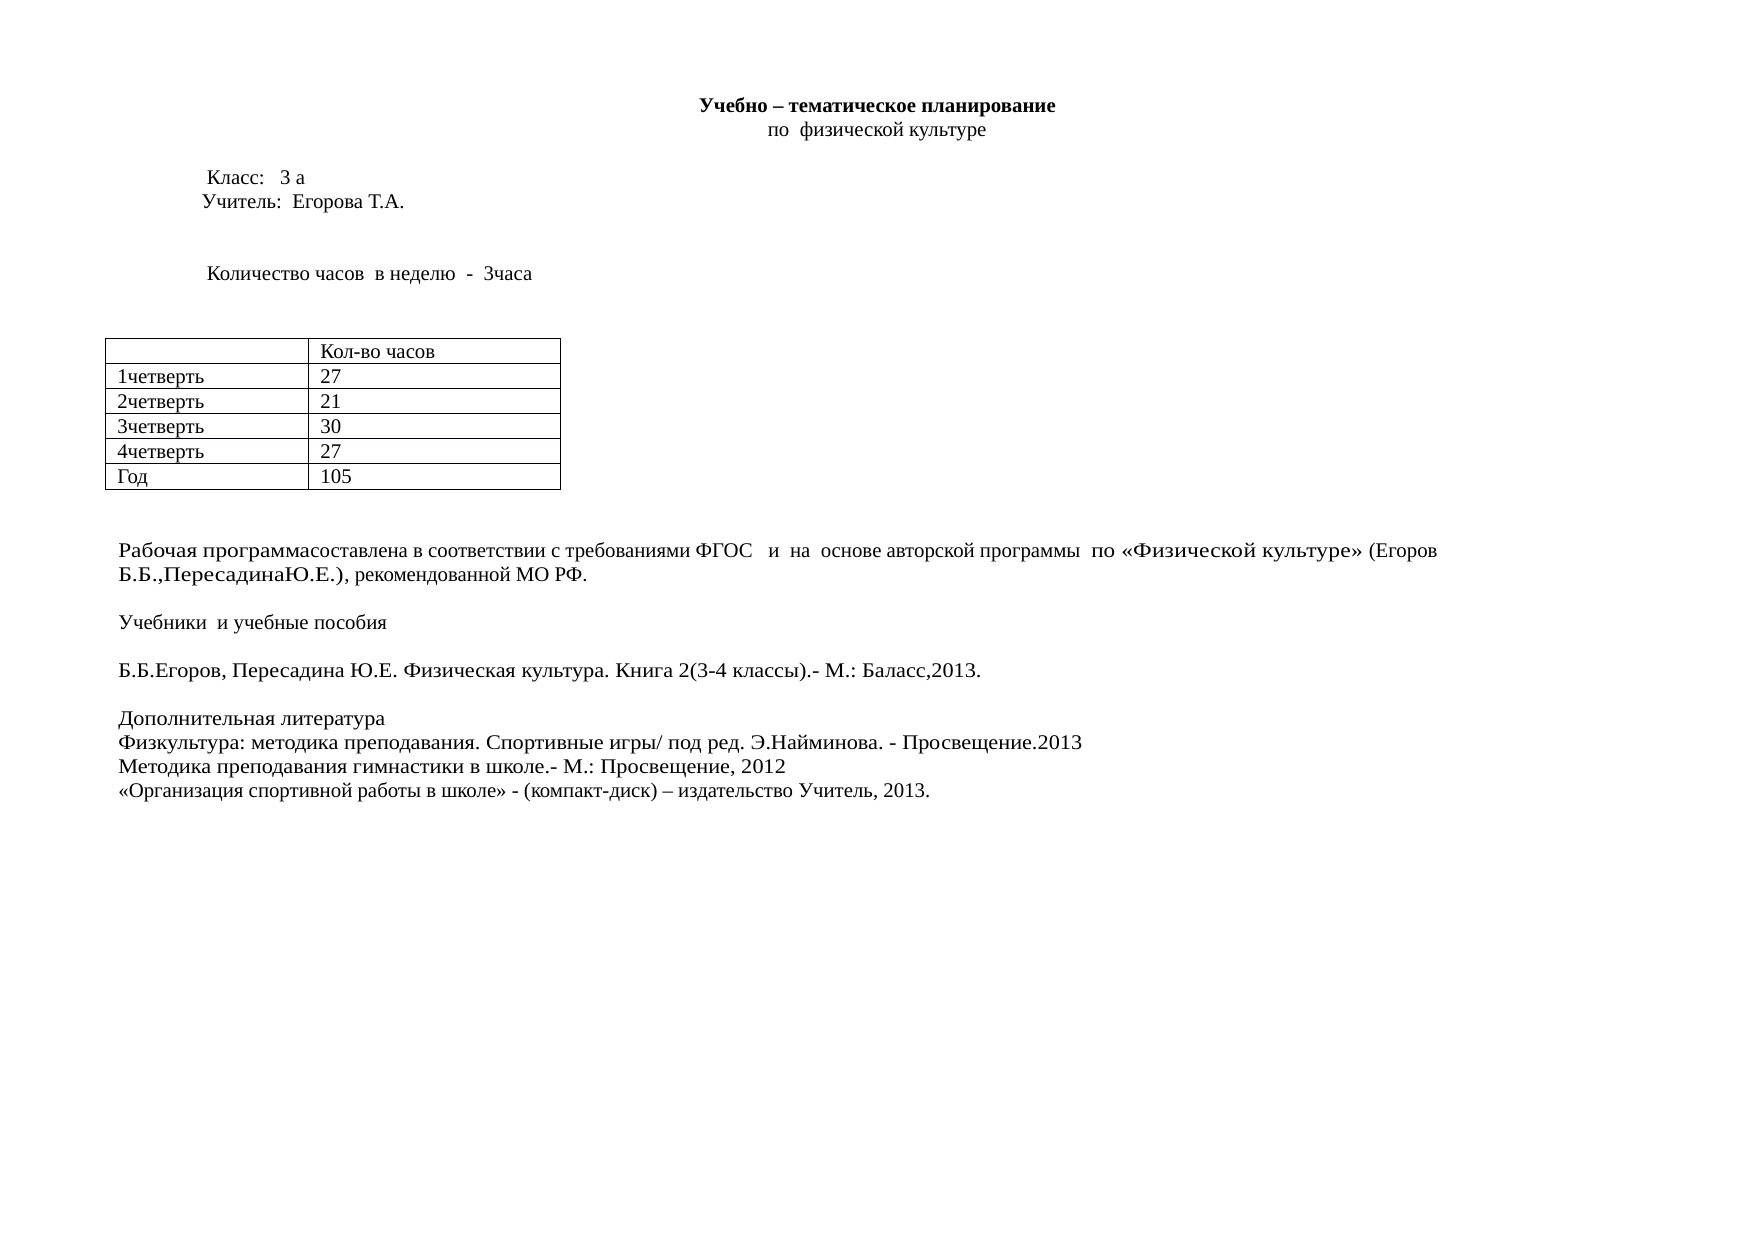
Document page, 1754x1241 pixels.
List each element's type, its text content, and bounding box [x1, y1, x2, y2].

table_cell 27 [309, 439, 560, 463]
text Б.Б.Егоров, Пересадина Ю.Е. Физическая культура. Книга 2(3-4 классы).- М.: Баласс,2013. [118, 658, 1636, 682]
table_header Кол-во часов [309, 339, 560, 363]
text Количество часов в неделю - 3часа [118, 261, 1636, 285]
table_cell 1четверть [106, 364, 308, 388]
text Класс: 3 а [118, 165, 1636, 189]
table_cell 27 [309, 364, 560, 388]
text Рабочая программасоставлена в соответствии с требованиями ФГОС и на основе авторской программы по «Физической культуре» (Егоров Б.Б.,ПересадинаЮ.Е.), рекомендованной МО РФ. [118, 538, 1636, 586]
text Методика преподавания гимнастики в школе.- М.: Просвещение, 2012 [118, 754, 1636, 778]
text Учебно – тематическое планирование [118, 92, 1636, 117]
table_header [106, 339, 308, 363]
text Физкультура: методика преподавания. Спортивные игры/ под ред. Э.Найминова. - Просвещение.2013 [118, 730, 1636, 754]
table_cell 2четверть [106, 389, 308, 413]
text Учитель: Егорова Т.А. [118, 189, 1636, 213]
text по физической культуре [118, 117, 1636, 141]
text Дополнительная литература [118, 706, 1636, 730]
table_cell 21 [309, 389, 560, 413]
text Учебники и учебные пособия [118, 610, 1636, 634]
table_cell 105 [309, 464, 560, 488]
text «Организация спортивной работы в школе» - (компакт-диск) – издательство Учитель, 2013. [118, 778, 1636, 802]
table_cell Год [106, 464, 308, 488]
table_cell 30 [309, 414, 560, 438]
table_cell 4четверть [106, 439, 308, 463]
table_cell 3четверть [106, 414, 308, 438]
